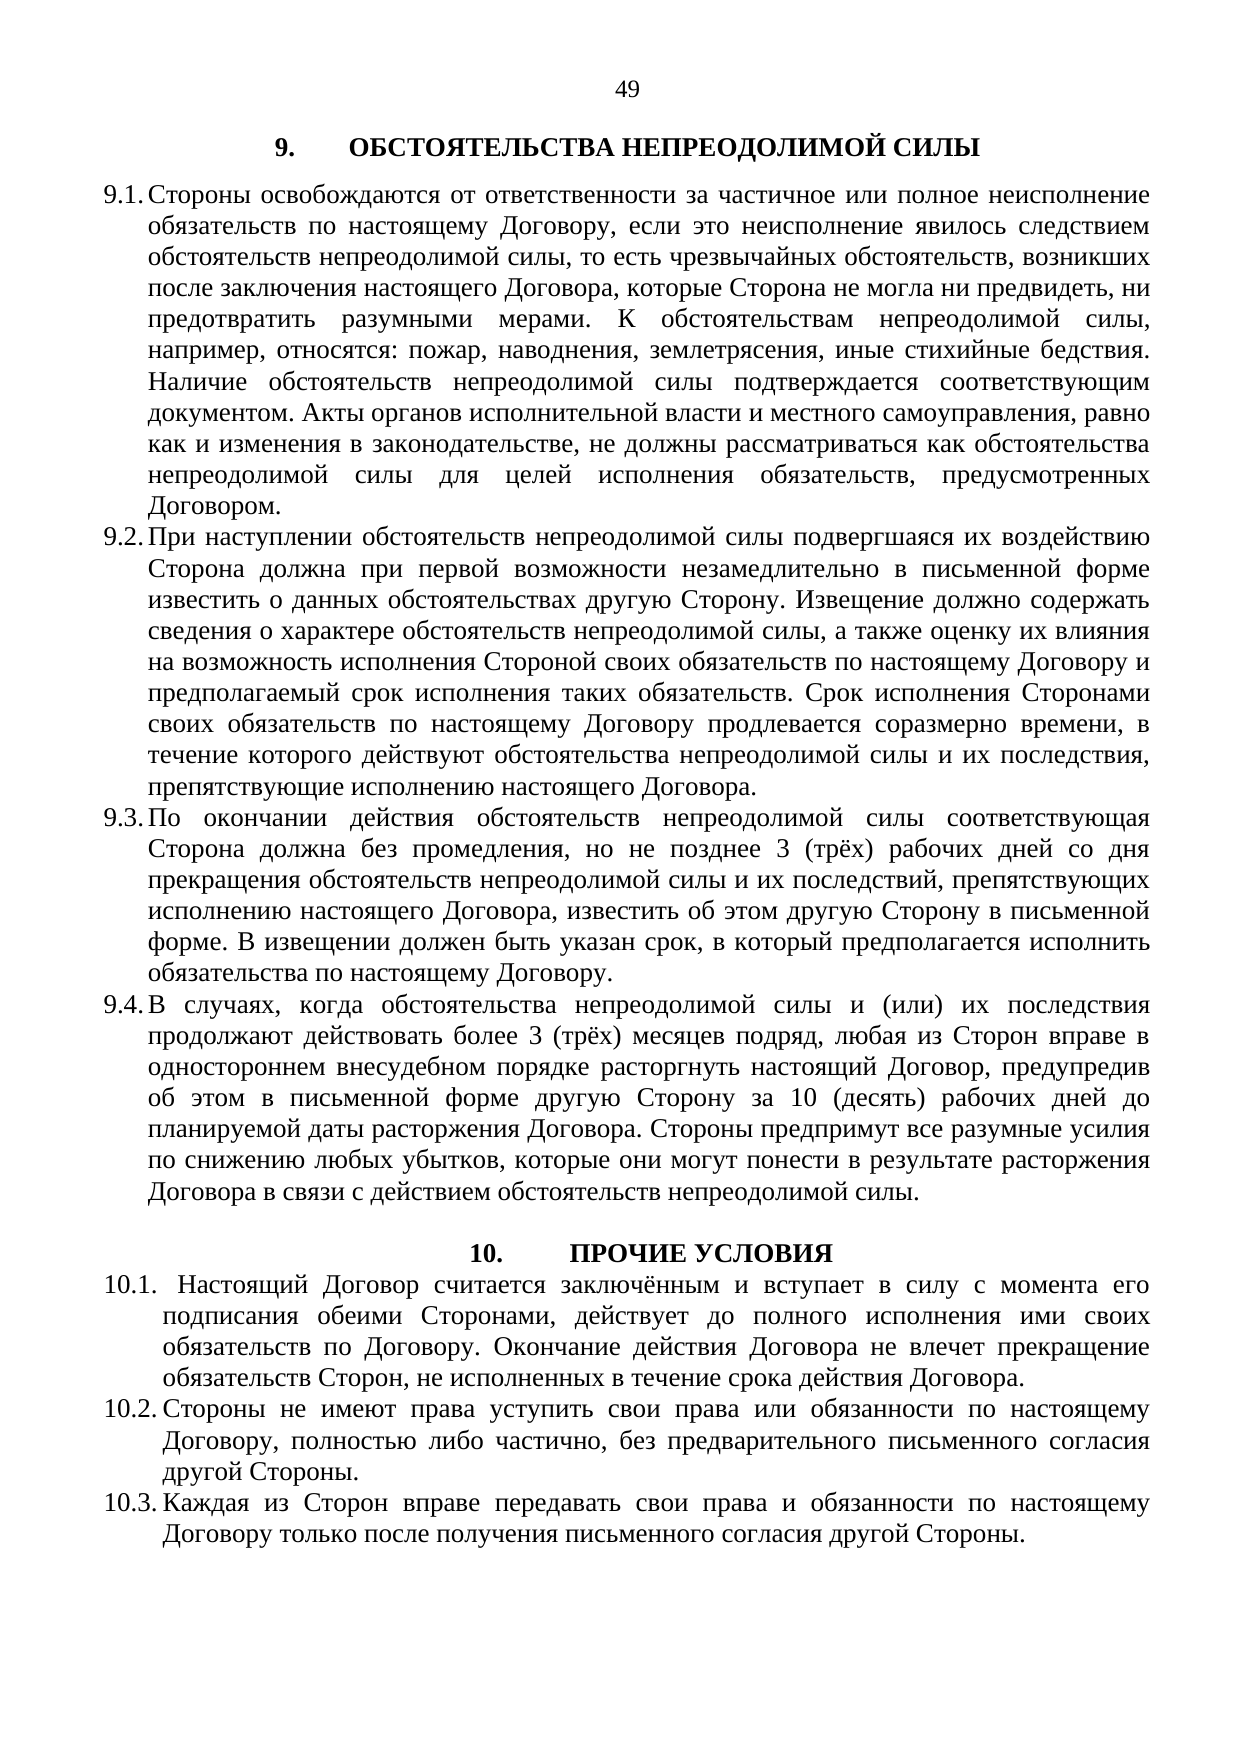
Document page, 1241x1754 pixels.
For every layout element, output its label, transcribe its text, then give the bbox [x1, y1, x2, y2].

text 9.4. В случаях, когда обстоятельства непреодолимой силы и (или) их последствия продолжают действовать более 3 (трёх) месяцев подряд, любая из Сторон вправе в одностороннем внесудебном порядке расторгнуть настоящий Договор, предупредив об этом в письменной форме другую Сторону за 10 (десять) рабочих дней до планируемой даты расторжения Договора. Стороны предпримут все разумные усилия по снижению любых убытков, которые они могут понести в результате расторжения Договора в связи с действием обстоятельств непреодолимой силы. [103, 988, 1152, 1206]
text 10.2. Стороны не имеют права уступить свои права или обязанности по настоящему Договору, полностью либо частично, без предварительного письменного согласия другой Стороны. [103, 1393, 1152, 1486]
text 9.3. По окончании действия обстоятельств непреодолимой силы соответствующая Сторона должна без промедления, но не позднее 3 (трёх) рабочих дней со дня прекращения обстоятельств непреодолимой силы и их последствий, препятствующих исполнению настоящего Договора, известить об этом другую Сторону в письменной форме. В извещении должен быть указан срок, в который предполагается исполнить обязательства по настоящему Договору. [103, 801, 1152, 988]
text 10.1. Настоящий Договор считается заключённым и вступает в силу с момента его подписания обеими Сторонами, действует до полного исполнения ими своих обязательств по Договору. Окончание действия Договора не влечет прекращение обязательств Сторон, не исполненных в течение срока действия Договора. [103, 1268, 1152, 1393]
text 10. ПРОЧИЕ УСЛОВИЯ [151, 1237, 1152, 1268]
text 9.2. При наступлении обстоятельств непреодолимой силы подвергшаяся их воздействию Сторона должна при первой возможности незамедлительно в письменной форме известить о данных обстоятельствах другую Сторону. Извещение должно содержать сведения о характере обстоятельств непреодолимой силы, а также оценку их влияния на возможность исполнения Стороной своих обязательств по настоящему Договору и предполагаемый срок исполнения таких обязательств. Срок исполнения Сторонами своих обязательств по настоящему Договору продлевается соразмерно времени, в течение которого действуют обстоятельства непреодолимой силы и их последствия, препятствующие исполнению настоящего Договора. [103, 521, 1152, 801]
text 9. ОБСТОЯТЕЛЬСТВА НЕПРЕОДОЛИМОЙ СИЛЫ [103, 131, 1152, 162]
text 10.3. Каждая из Сторон вправе передавать свои права и обязанности по настоящему Договору только после получения письменного согласия другой Стороны. [103, 1486, 1152, 1548]
text 9.1. Стороны освобождаются от ответственности за частичное или полное неисполнение обязательств по настоящему Договору, если это неисполнение явилось следствием обстоятельств непреодолимой силы, то есть чрезвычайных обстоятельств, возникших после заключения настоящего Договора, которые Сторона не могла ни предвидеть, ни предотвратить разумными мерами. К обстоятельствам непреодолимой силы, например, относятся: пожар, наводнения, землетрясения, иные стихийные бедствия. Наличие обстоятельств непреодолимой силы подтверждается соответствующим документом. Акты органов исполнительной власти и местного самоуправления, равно как и изменения в законодательстве, не должны рассматриваться как обстоятельства непреодолимой силы для целей исполнения обязательств, предусмотренных Договором. [103, 178, 1152, 521]
